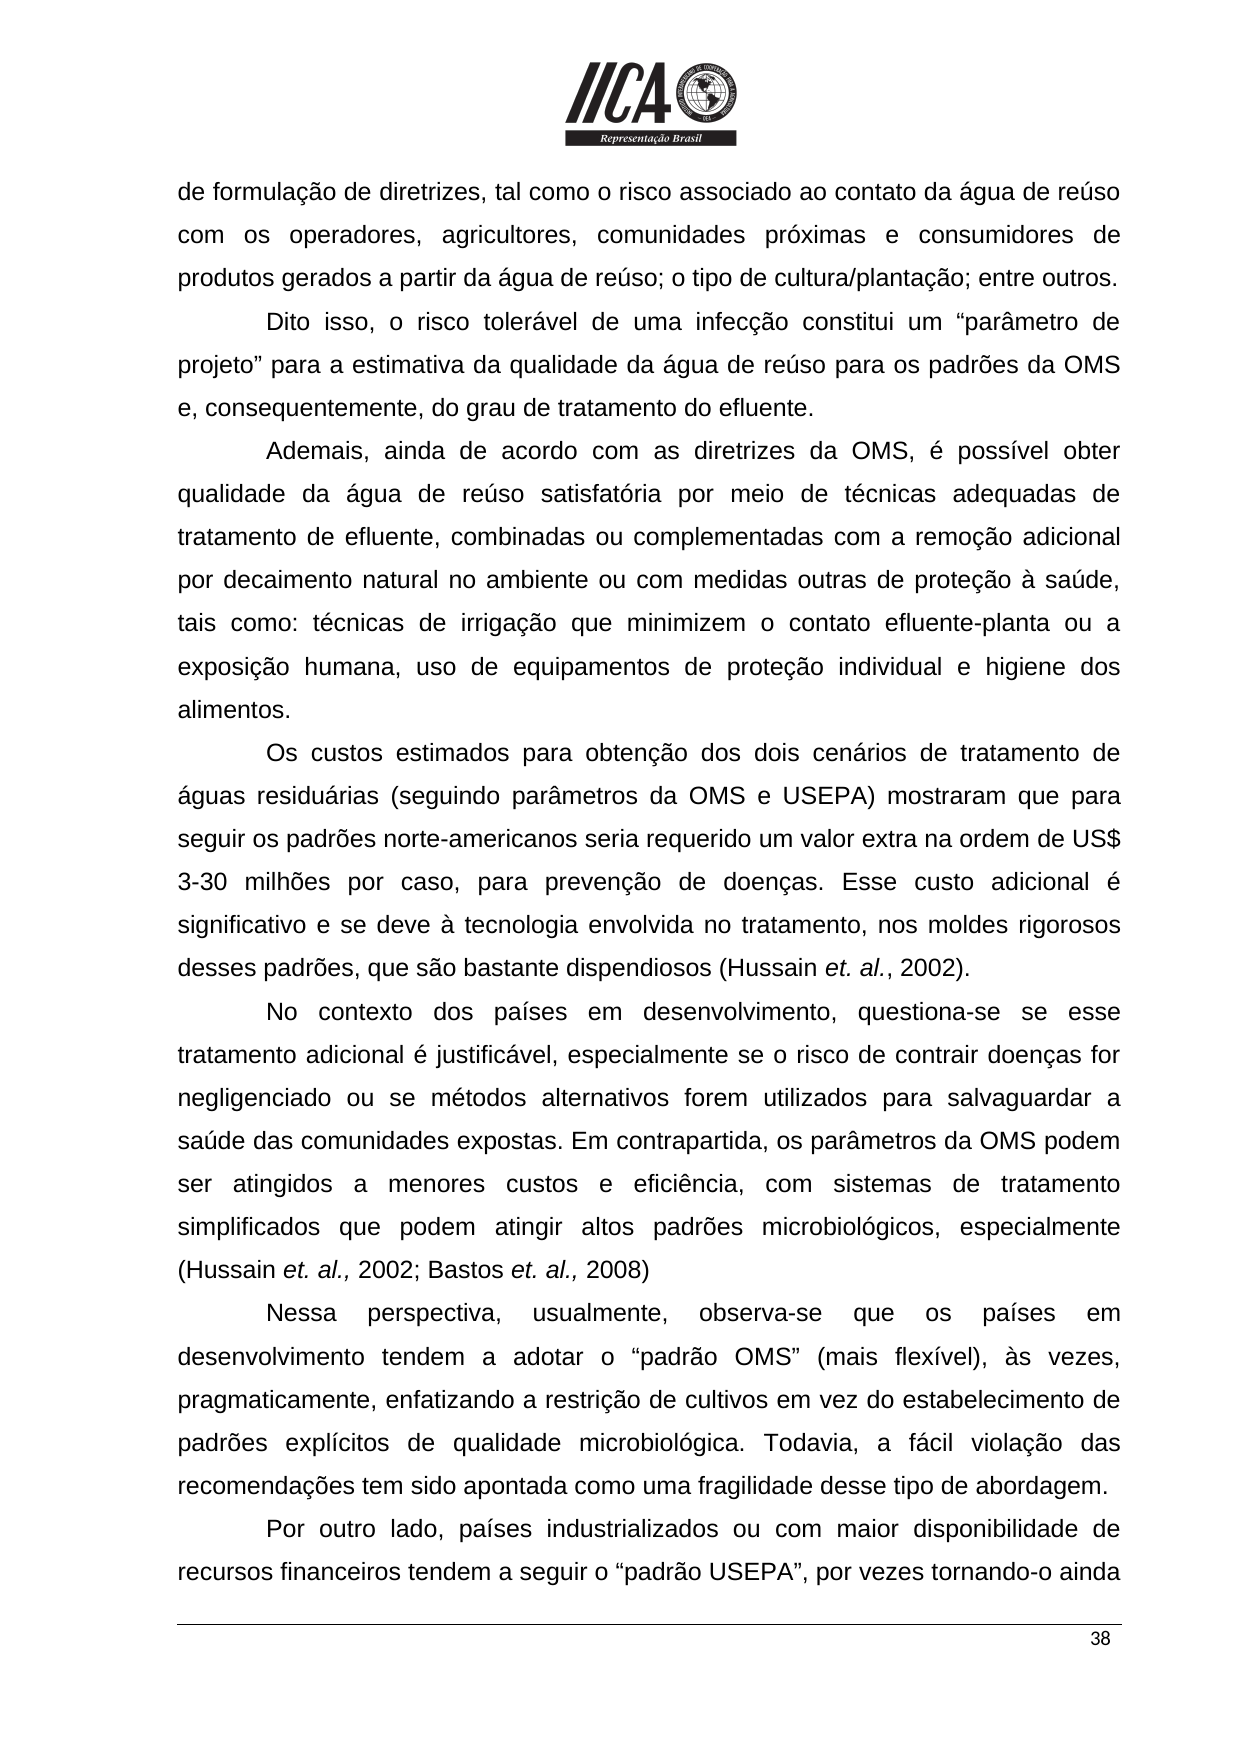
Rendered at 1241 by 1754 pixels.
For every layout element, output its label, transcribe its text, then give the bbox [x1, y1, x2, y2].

text Nessa perspectiva, usualmente, observa-se que os países em desenvolvimento tendem a adotar o “padrão OMS” (mais flexível), às vezes, pragmaticamente, enfatizando a restrição de cultivos em vez do estabelecimento de padrões explícitos de qualidade microbiológica. Todavia, a fácil violação das recomendações tem sido apontada como uma fragilidade desse tipo de abordagem. [177, 1298, 1122, 1500]
picture [560, 58, 740, 148]
text Dito isso, o risco tolerável de uma infecção constitui um “parâmetro de projeto” para a estimativa da qualidade da água de reúso para os padrões da OMS e, consequentemente, do grau de tratamento do efluente. [177, 307, 1122, 422]
text No contexto dos países em desenvolvimento, questiona-se se esse tratamento adicional é justificável, especialmente se o risco de contrair doenças for negligenciado ou se métodos alternativos forem utilizados para salvaguardar a saúde das comunidades expostas. Em contrapartida, os parâmetros da OMS podem ser atingidos a menores custos e eficiência, com sistemas de tratamento simplificados que podem atingir altos padrões microbiológicos, especialmente (Hussain et. al., 2002; Bastos et. al., 2008) [177, 997, 1122, 1284]
text Os custos estimados para obtenção dos dois cenários de tratamento de águas residuárias (seguindo parâmetros da OMS e USEPA) mostraram que para seguir os padrões norte-americanos seria requerido um valor extra na ordem de US$ 3-30 milhões por caso, para prevenção de doenças. Esse custo adicional é significativo e se deve à tecnologia envolvida no tratamento, nos moldes rigorosos desses padrões, que são bastante dispendiosos (Hussain et. al., 2002). [177, 738, 1122, 982]
text Ademais, ainda de acordo com as diretrizes da OMS, é possível obter qualidade da água de reúso satisfatória por meio de técnicas adequadas de tratamento de efluente, combinadas ou complementadas com a remoção adicional por decaimento natural no ambiente ou com medidas outras de proteção à saúde, tais como: técnicas de irrigação que minimizem o contato efluente-planta ou a exposição humana, uso de equipamentos de proteção individual e higiene dos alimentos. [177, 436, 1122, 723]
